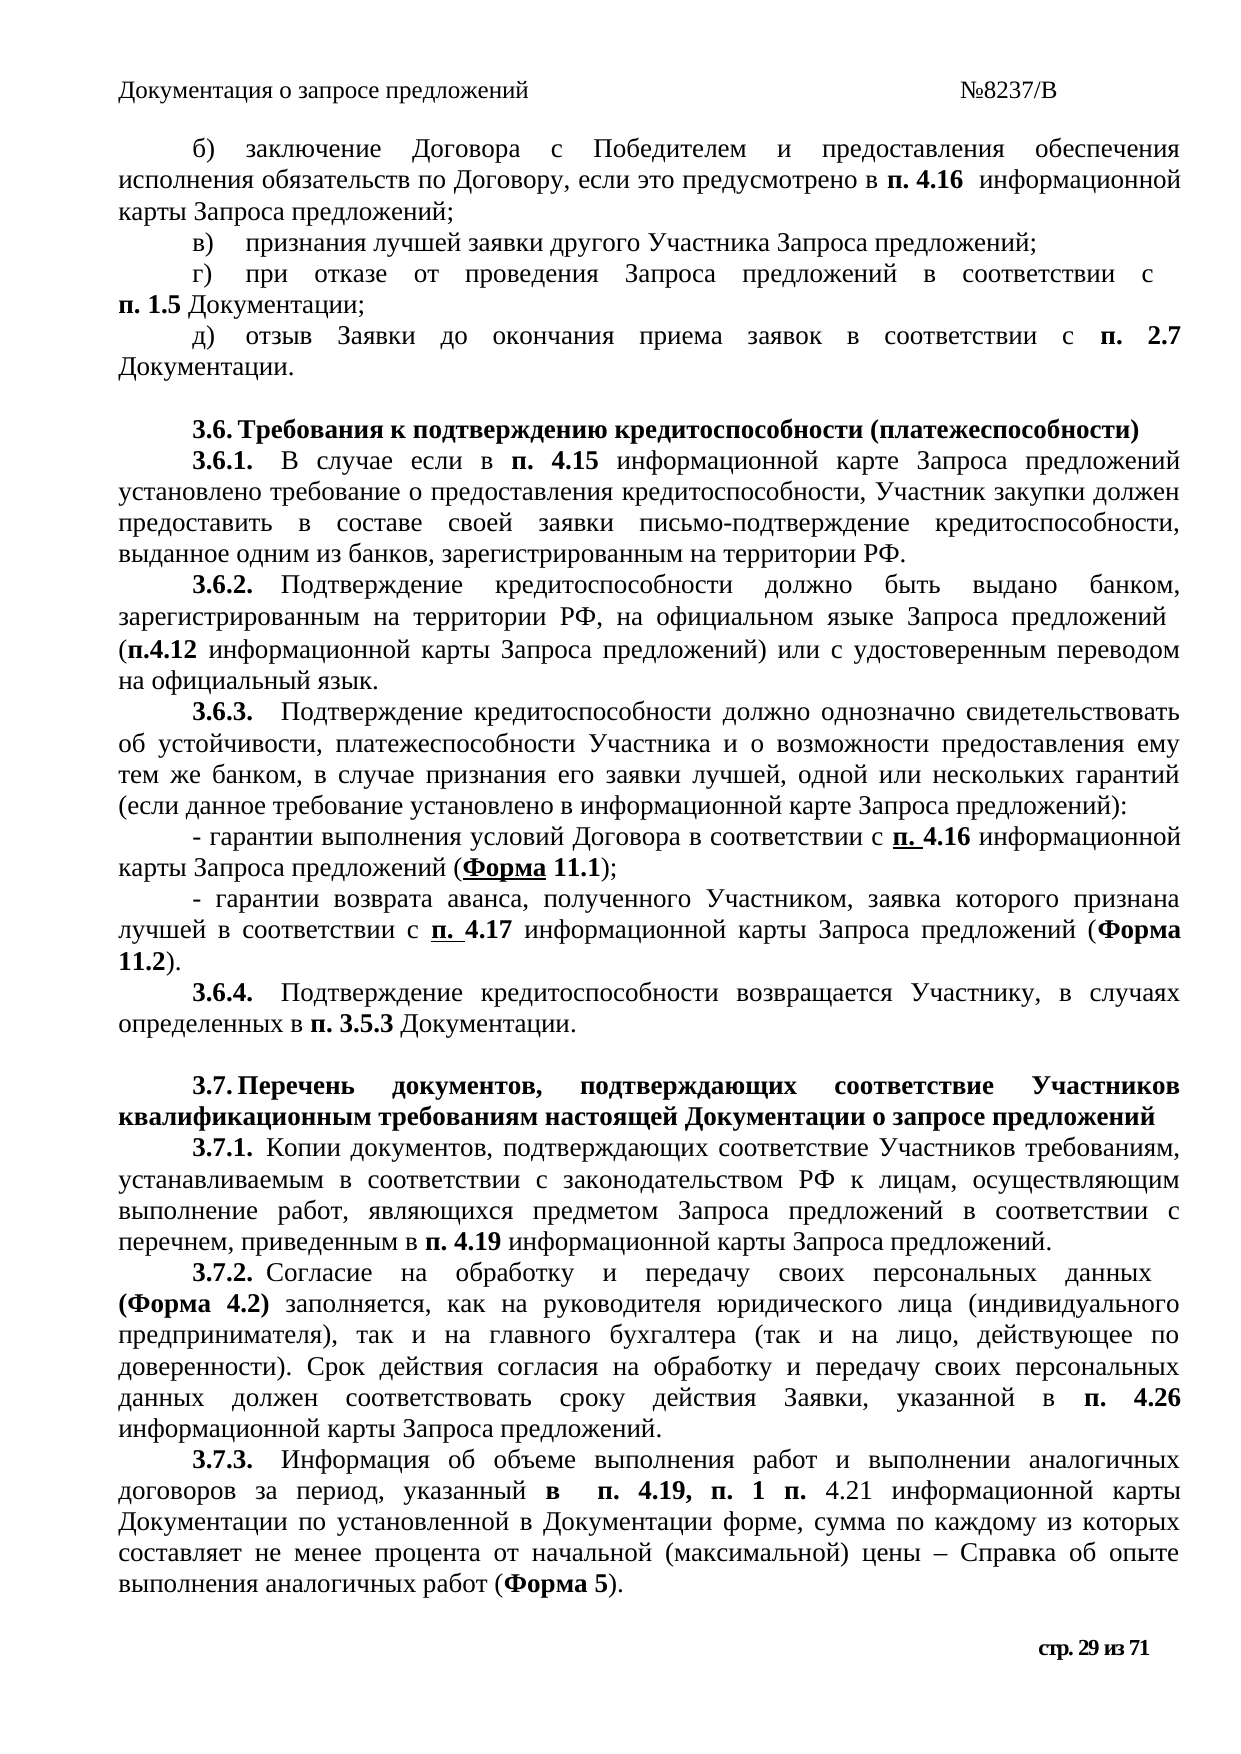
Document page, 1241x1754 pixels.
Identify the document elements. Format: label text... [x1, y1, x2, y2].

list признания лучшей заявки другого Участника Запроса предложений; [118, 226, 1181, 257]
text Согласие на обработку и передачу своих персональных данных (Форма 4.2) заполняется, как на руководителя юридического лица (индивидуального предпринимателя), так и на главного бухгалтера (так и на лицо, действующее по доверенности). Срок действия согласия на обработку и передачу своих персональных данных должен соответствовать сроку действия Заявки, указанной в п. 4.26 информационной карты Запроса предложений. [118, 1256, 1181, 1443]
text Копии документов, подтверждающих соответствие Участников требованиям, устанавливаемым в соответствии с законодательством РФ к лицам, осуществляющим выполнение работ, являющихся предметом Запроса предложений в соответствии с перечнем, приведенным в п. 4.19 информационной карты Запроса предложений. [118, 1132, 1181, 1256]
list - гарантии возврата аванса, полученного Участником, заявка которого признана лучшей в соответствии с п. 4.17 информационной карты Запроса предложений (Форма 11.2). [118, 882, 1181, 976]
text Подтверждение кредитоспособности возвращается Участнику, в случаях определенных в п. 3.5.3 Документации. [118, 976, 1181, 1038]
list - гарантии выполнения условий Договора в соответствии с п. 4.16 информационной карты Запроса предложений (Форма 11.1); [118, 820, 1181, 882]
list при отказе от проведения Запроса предложений в соответствии с п. 1.5 Документации; [118, 257, 1181, 319]
list заключение Договора с Победителем и предоставления обеспечения исполнения обязательств по Договору, если это предусмотрено в п. 4.16 информационной карты Запроса предложений; [118, 132, 1181, 226]
list отзыв Заявки до окончания приема заявок в соответствии с п. 2.7 Документации. [118, 319, 1181, 382]
text Информация об объеме выполнения работ и выполнении аналогичных договоров за период, указанный в п. 4.19, п. 1 п. 4.21 информационной карты Документации по установленной в Документации форме, сумма по каждому из которых составляет не менее процента от начальной (максимальной) цены – Справка об опыте выполнения аналогичных работ (Форма 5). [118, 1443, 1181, 1599]
text Подтверждение кредитоспособности должно однозначно свидетельствовать об устойчивости, платежеспособности Участника и о возможности предоставления ему тем же банком, в случае признания его заявки лучшей, одной или нескольких гарантий (если данное требование установлено в информационной карте Запроса предложений): [118, 696, 1181, 820]
text В случае если в п. 4.15 информационной карте Запроса предложений установлено требование о предоставления кредитоспособности, Участник закупки должен предоставить в составе своей заявки письмо-подтверждение кредитоспособности, выданное одним из банков, зарегистрированным на территории РФ. [118, 444, 1181, 568]
subtitle Перечень документов, подтверждающих соответствие Участников квалификационным требованиям настоящей Документации о запросе предложений [118, 1069, 1181, 1132]
subtitle Требования к подтверждению кредитоспособности (платежеспособности) [118, 413, 1181, 444]
text Подтверждение кредитоспособности должно быть выдано банком, зарегистрированным на территории РФ, на официальном языке Запроса предложений (п.4.12 информационной карты Запроса предложений) или с удостоверенным переводом на официальный язык. [118, 568, 1181, 696]
